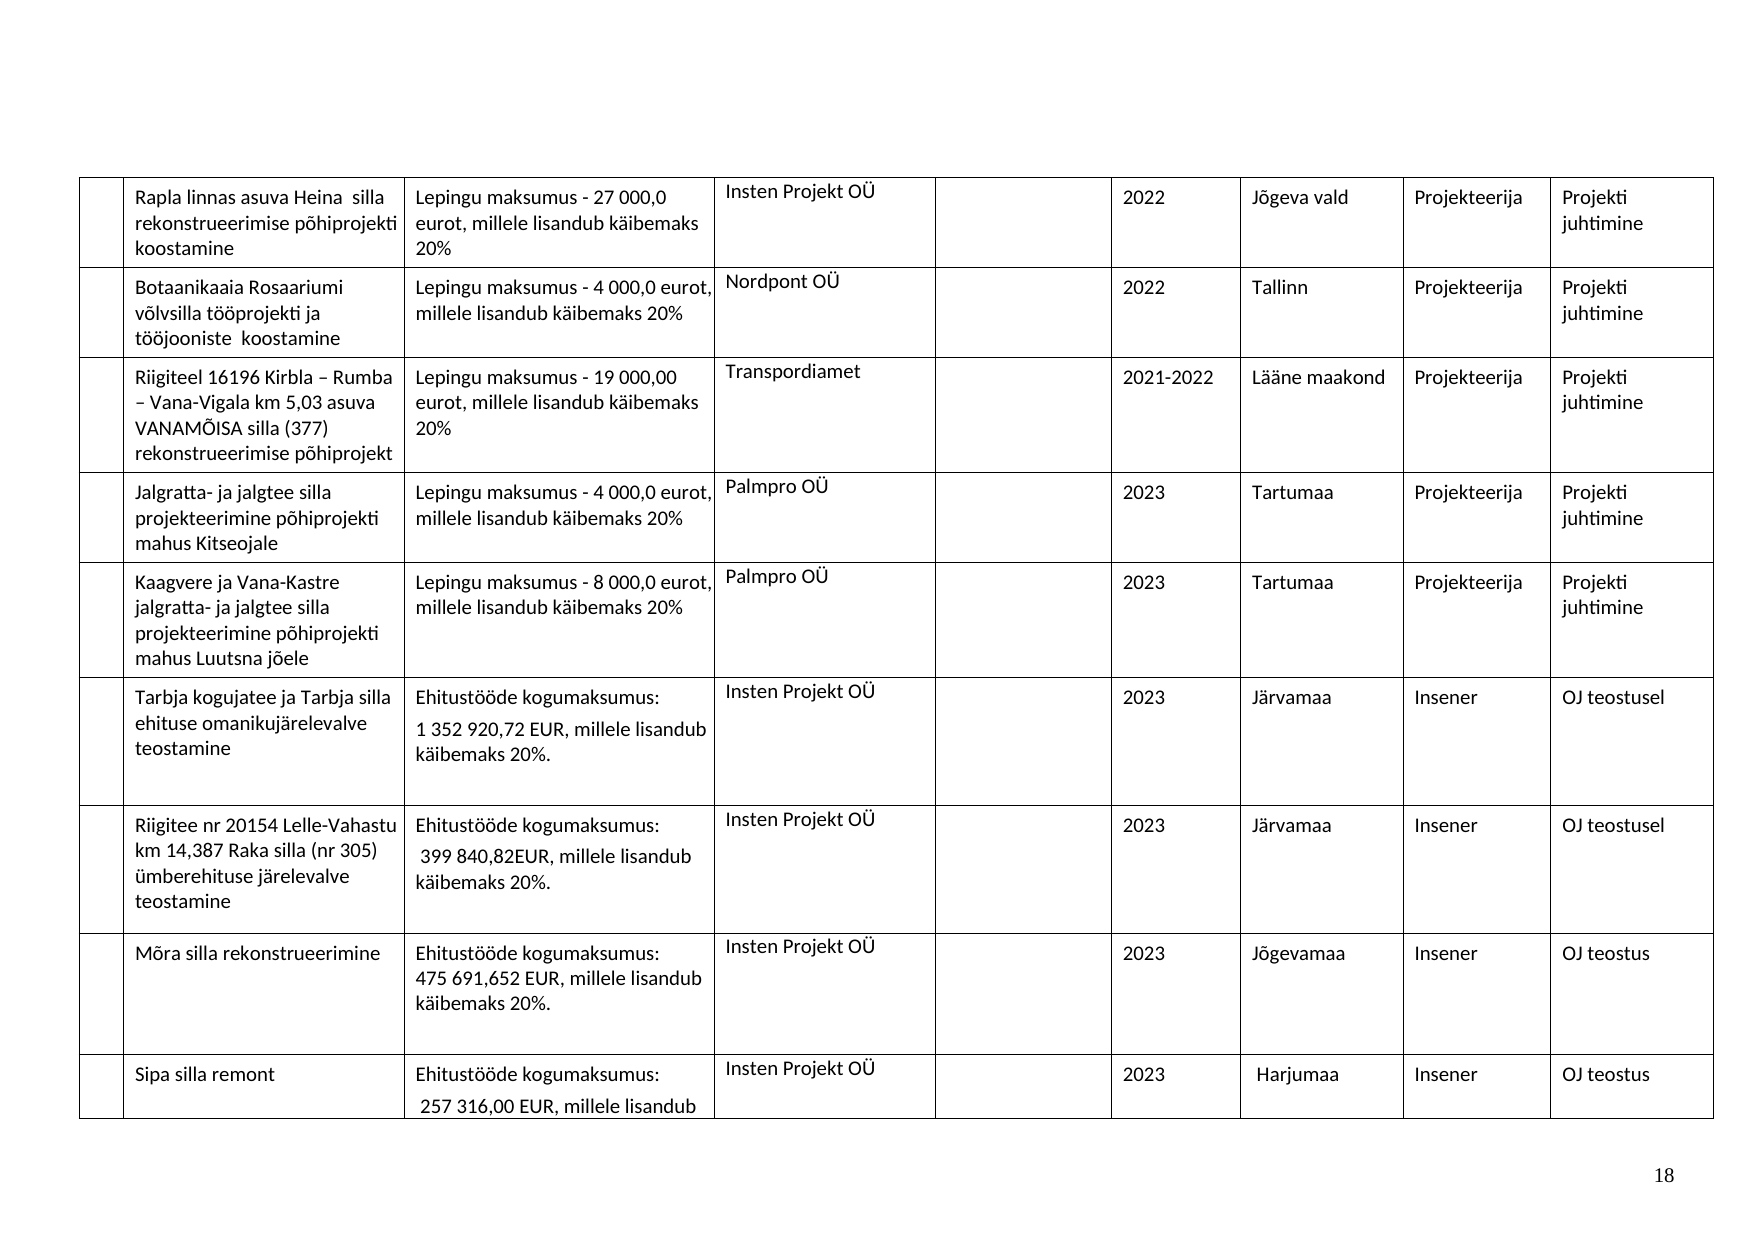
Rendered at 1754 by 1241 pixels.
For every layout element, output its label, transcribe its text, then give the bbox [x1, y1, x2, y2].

table_cell [1714, 562, 1718, 677]
table_cell Järvamaa [1241, 678, 1403, 805]
table_cell Palmpro OÜ [715, 563, 935, 677]
table_cell [80, 268, 123, 357]
table_cell Transpordiamet [715, 358, 935, 472]
table_cell Lepingu maksumus - 4 000,0 eurot, millele lisandub käibemaks 20% [405, 473, 714, 562]
table_cell [80, 563, 123, 677]
table_cell Riigiteel 16196 Kirbla – Rumba – Vana-Vigala km 5,03 asuva VANAMÕISA silla (377) rekonstrueerimise põhiprojekt [124, 358, 404, 472]
table_cell [936, 934, 1111, 1054]
table_cell 2023 [1112, 473, 1240, 562]
table_cell [1714, 267, 1718, 357]
table_cell Projekti juhtimine [1551, 268, 1713, 357]
table_cell [1714, 677, 1718, 805]
table_cell 2023 [1112, 1055, 1240, 1118]
table_cell 2022 [1112, 268, 1240, 357]
table_cell Jõgeva vald [1241, 178, 1403, 267]
table_cell [1714, 357, 1718, 472]
table_cell OJ teostus [1551, 1055, 1713, 1118]
table_cell Tallinn [1241, 268, 1403, 357]
table_cell Insener [1404, 934, 1550, 1054]
table_cell [80, 806, 123, 932]
table_cell [936, 806, 1111, 932]
table_cell 2023 [1112, 563, 1240, 677]
table_cell Harjumaa [1241, 1055, 1403, 1118]
table_cell Botaanikaaia Rosaariumi võlvsilla tööprojekti ja tööjooniste koostamine [124, 268, 404, 357]
table_cell Projekteerija [1404, 268, 1550, 357]
table_cell Tartumaa [1241, 563, 1403, 677]
table_cell Tartumaa [1241, 473, 1403, 562]
table_cell Insener [1404, 678, 1550, 805]
table_cell 2021-2022 [1112, 358, 1240, 472]
table_cell Ehitustööde kogumaksumus: 1 352 920,72 EUR, millele lisandub käibemaks 20%. [405, 678, 714, 805]
table_cell [1714, 805, 1718, 932]
table_cell [936, 473, 1111, 562]
table_cell [936, 268, 1111, 357]
table_cell [1714, 933, 1718, 1054]
table_cell Insten Projekt OÜ [715, 178, 935, 267]
table_cell Rapla linnas asuva Heina silla rekonstrueerimise põhiprojekti koostamine [124, 178, 404, 267]
table_cell [936, 358, 1111, 472]
table_cell [1714, 177, 1718, 267]
table_cell [80, 178, 123, 267]
table_cell Insten Projekt OÜ [715, 678, 935, 805]
table_cell Insten Projekt OÜ [715, 1055, 935, 1118]
table_cell [936, 678, 1111, 805]
table_cell Jalgratta- ja jalgtee silla projekteerimine põhiprojekti mahus Kitseojale [124, 473, 404, 562]
table_cell Lepingu maksumus - 19 000,00 eurot, millele lisandub käibemaks 20% [405, 358, 714, 472]
table_cell OJ teostus [1551, 934, 1713, 1054]
table_cell [1714, 1054, 1718, 1118]
table_cell Projekteerija [1404, 563, 1550, 677]
table_cell OJ teostusel [1551, 806, 1713, 932]
table_cell Projekteerija [1404, 178, 1550, 267]
table_cell Projekteerija [1404, 358, 1550, 472]
table_cell Mõra silla rekonstrueerimine [124, 934, 404, 1054]
table_cell Järvamaa [1241, 806, 1403, 932]
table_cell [405, 1055, 714, 1118]
table_cell Insener [1404, 1055, 1550, 1118]
table_cell Ehitustööde kogumaksumus: 399 840,82EUR, millele lisandub käibemaks 20%. [405, 806, 714, 932]
table_cell [936, 178, 1111, 267]
table_cell [80, 473, 123, 562]
table_cell [936, 1055, 1111, 1118]
table_cell OJ teostusel [1551, 678, 1713, 805]
table_cell Tarbja kogujatee ja Tarbja silla ehituse omanikujärelevalve teostamine [124, 678, 404, 805]
table_cell Projekteerija [1404, 473, 1550, 562]
table_cell [80, 678, 123, 805]
table_cell Insten Projekt OÜ [715, 934, 935, 1054]
table_cell [80, 1055, 123, 1118]
table_cell Projekti juhtimine [1551, 178, 1713, 267]
table_cell Lepingu maksumus - 8 000,0 eurot, millele lisandub käibemaks 20% [405, 563, 714, 677]
table_cell 2023 [1112, 806, 1240, 932]
table_cell Kaagvere ja Vana-Kastre jalgratta- ja jalgtee silla projekteerimine põhiprojekti mahus Luutsna jõele [124, 563, 404, 677]
table_cell [936, 563, 1111, 677]
table_cell Projekti juhtimine [1551, 358, 1713, 472]
table_cell 2022 [1112, 178, 1240, 267]
table_cell 2023 [1112, 678, 1240, 805]
table_cell Riigitee nr 20154 Lelle-Vahastu km 14,387 Raka silla (nr 305) ümberehituse järelevalve teostamine [124, 806, 404, 932]
table_cell Insten Projekt OÜ [715, 806, 935, 932]
table_cell Jõgevamaa [1241, 934, 1403, 1054]
table_cell Nordpont OÜ [715, 268, 935, 357]
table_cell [405, 178, 714, 267]
table_cell 2023 [1112, 934, 1240, 1054]
table_cell [1714, 472, 1718, 562]
table_cell Insener [1404, 806, 1550, 932]
table_cell Ehitustööde kogumaksumus: 475 691,652 EUR, millele lisandub käibemaks 20%. [405, 934, 714, 1054]
table_cell Projekti juhtimine [1551, 473, 1713, 562]
table_cell Palmpro OÜ [715, 473, 935, 562]
table_cell Projekti juhtimine [1551, 563, 1713, 677]
table_cell Lepingu maksumus - 4 000,0 eurot, millele lisandub käibemaks 20% [405, 268, 714, 357]
table_cell [80, 934, 123, 1054]
table_cell Lääne maakond [1241, 358, 1403, 472]
table_cell [80, 358, 123, 472]
table_cell Sipa silla remont [124, 1055, 404, 1118]
